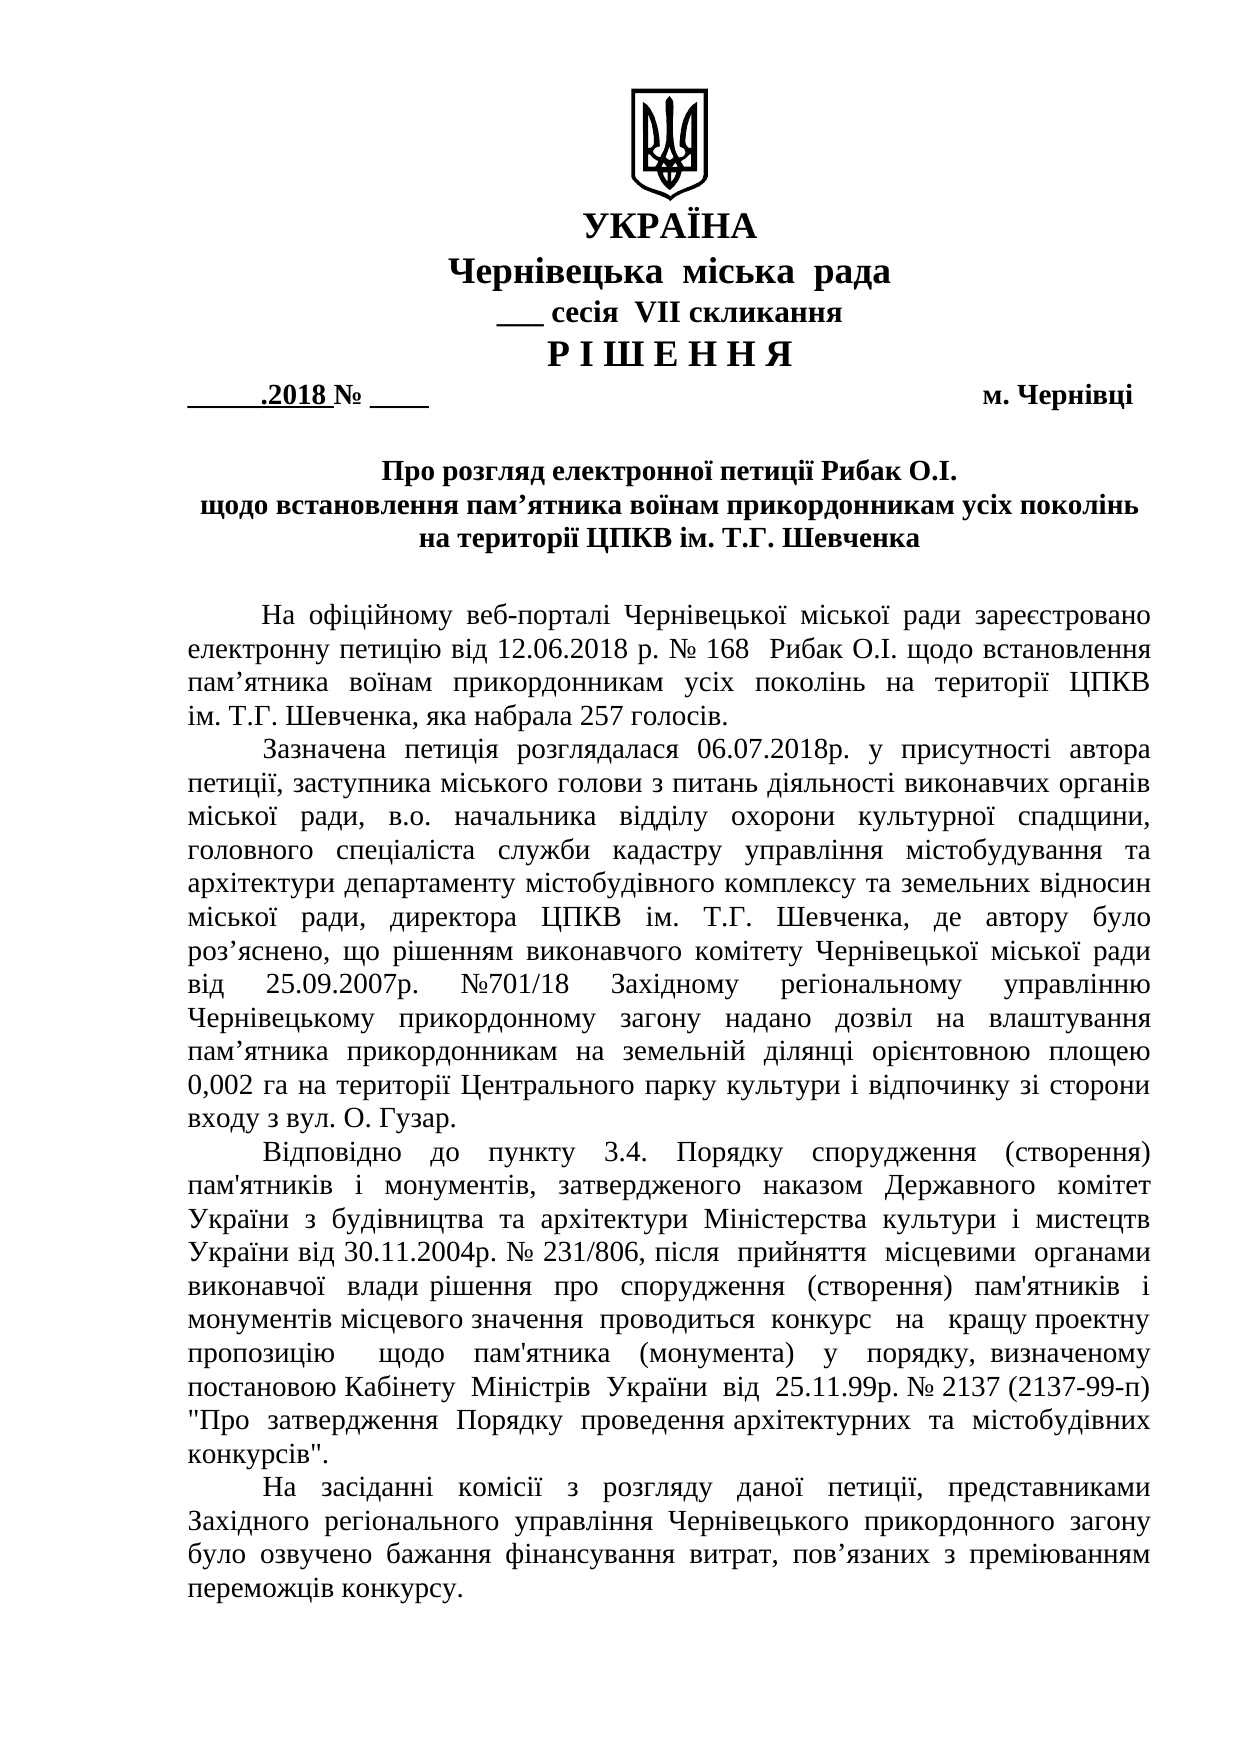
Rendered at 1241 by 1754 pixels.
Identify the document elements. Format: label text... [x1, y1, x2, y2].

text _____.2018 № ____ м. Чернівці [187, 377, 1152, 410]
text Про розгляд електронної петиції Рибак О.І. [187, 453, 1152, 487]
text УКРАЇНА [187, 203, 1152, 246]
subtitle Р І Ш Е Н Н Я [187, 332, 1152, 375]
text На офіційному веб-порталі Чернівецької міської ради зареєстровано електронну петицію від 12.06.2018 р. № 168 Рибак О.І. щодо встановлення пам’ятника воїнам прикордонникам усіх поколінь на території ЦПКВ ім. Т.Г. Шевченка, яка набрала 257 голосів. [187, 597, 1152, 731]
text Зазначена петиція розглядалася 06.07.2018р. у присутності автора петиції, заступника міського голови з питань діяльності виконавчих органів міської ради, в.о. начальника відділу охорони культурної спадщини, головного спеціаліста служби кадастру управління містобудування та архітектури департаменту містобудівного комплексу та земельних відносин міської ради, директора ЦПКВ ім. Т.Г. Шевченка, де автору було роз’яснено, що рішенням виконавчого комітету Чернівецької міської ради від 25.09.2007р. №701/18 Західному регіональному управлінню Чернівецькому прикордонному загону надано дозвіл на влаштування пам’ятника прикордонникам на земельній ділянці орієнтовною площею 0,002 га на території Центрального парку культури і відпочинку зі сторони входу з вул. О. Гузар. [187, 731, 1152, 1134]
text На засіданні комісії з розгляду даної петиції, представниками Західного регіонального управління Чернівецького прикордонного загону було озвучено бажання фінансування витрат, пов’язаних з преміюванням переможців конкурсу. [187, 1469, 1152, 1603]
subtitle Чернівецька міська рада [187, 248, 1152, 291]
text ___ сесія VІІ скликання [187, 293, 1152, 329]
text щодо встановлення пам’ятника воїнам прикордонникам усіх поколінь на території ЦПКВ ім. Т.Г. Шевченка [187, 487, 1152, 554]
text Відповідно до пункту 3.4. Порядку спорудження (створення) пам'ятників і монументів, затвердженого наказом Державного комітет України з будівництва та архітектури Міністерства культури і мистецтв України від 30.11.2004р. № 231/806, після прийняття місцевими органами виконавчої влади рішення про спорудження (створення) пам'ятників і монументів місцевого значення проводиться конкурс на кращу проектну пропозицію щодо пам'ятника (монумента) у порядку, визначеному постановою Кабінету Міністрів України від 25.11.99р. № 2137 (2137-99-п) "Про затвердження Порядку проведення архітектурних та містобудівних конкурсів". [187, 1134, 1152, 1469]
